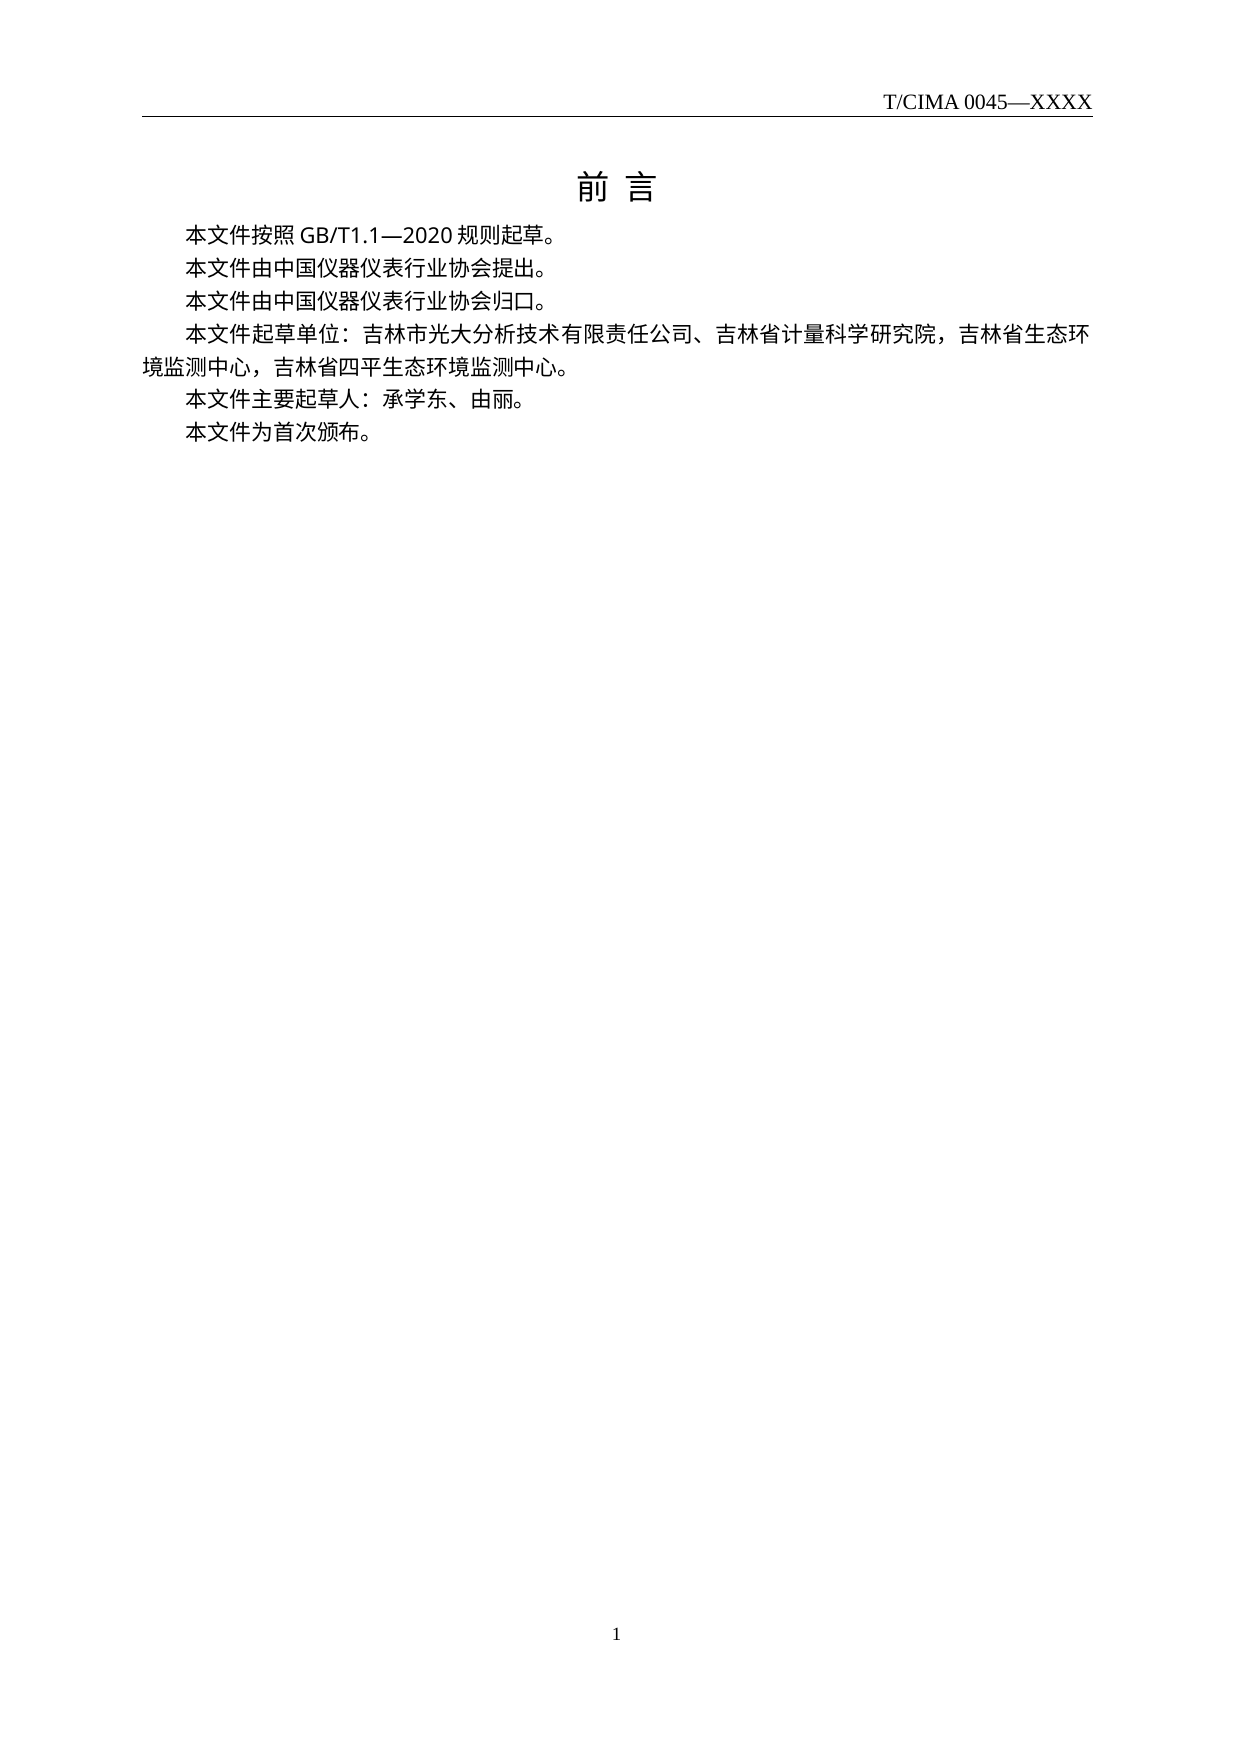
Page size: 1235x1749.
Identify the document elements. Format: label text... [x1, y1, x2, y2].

text 本文件为首次颁布。 [142, 415, 1093, 447]
text 本文件由中国仪器仪表行业协会提出。 [142, 251, 1093, 283]
text 本文件主要起草人：承学东、由丽。 [142, 382, 1093, 415]
text 本文件起草单位：吉林市光大分析技术有限责任公司、吉林省计量科学研究院，吉林省生态环境监测中心，吉林省四平生态环境监测中心。 [142, 316, 1093, 382]
text 本文件按照GB/T1.1—2020规则起草。 [142, 218, 1093, 251]
subtitle 前 言 [142, 152, 1093, 218]
text 本文件由中国仪器仪表行业协会归口。 [142, 283, 1093, 316]
